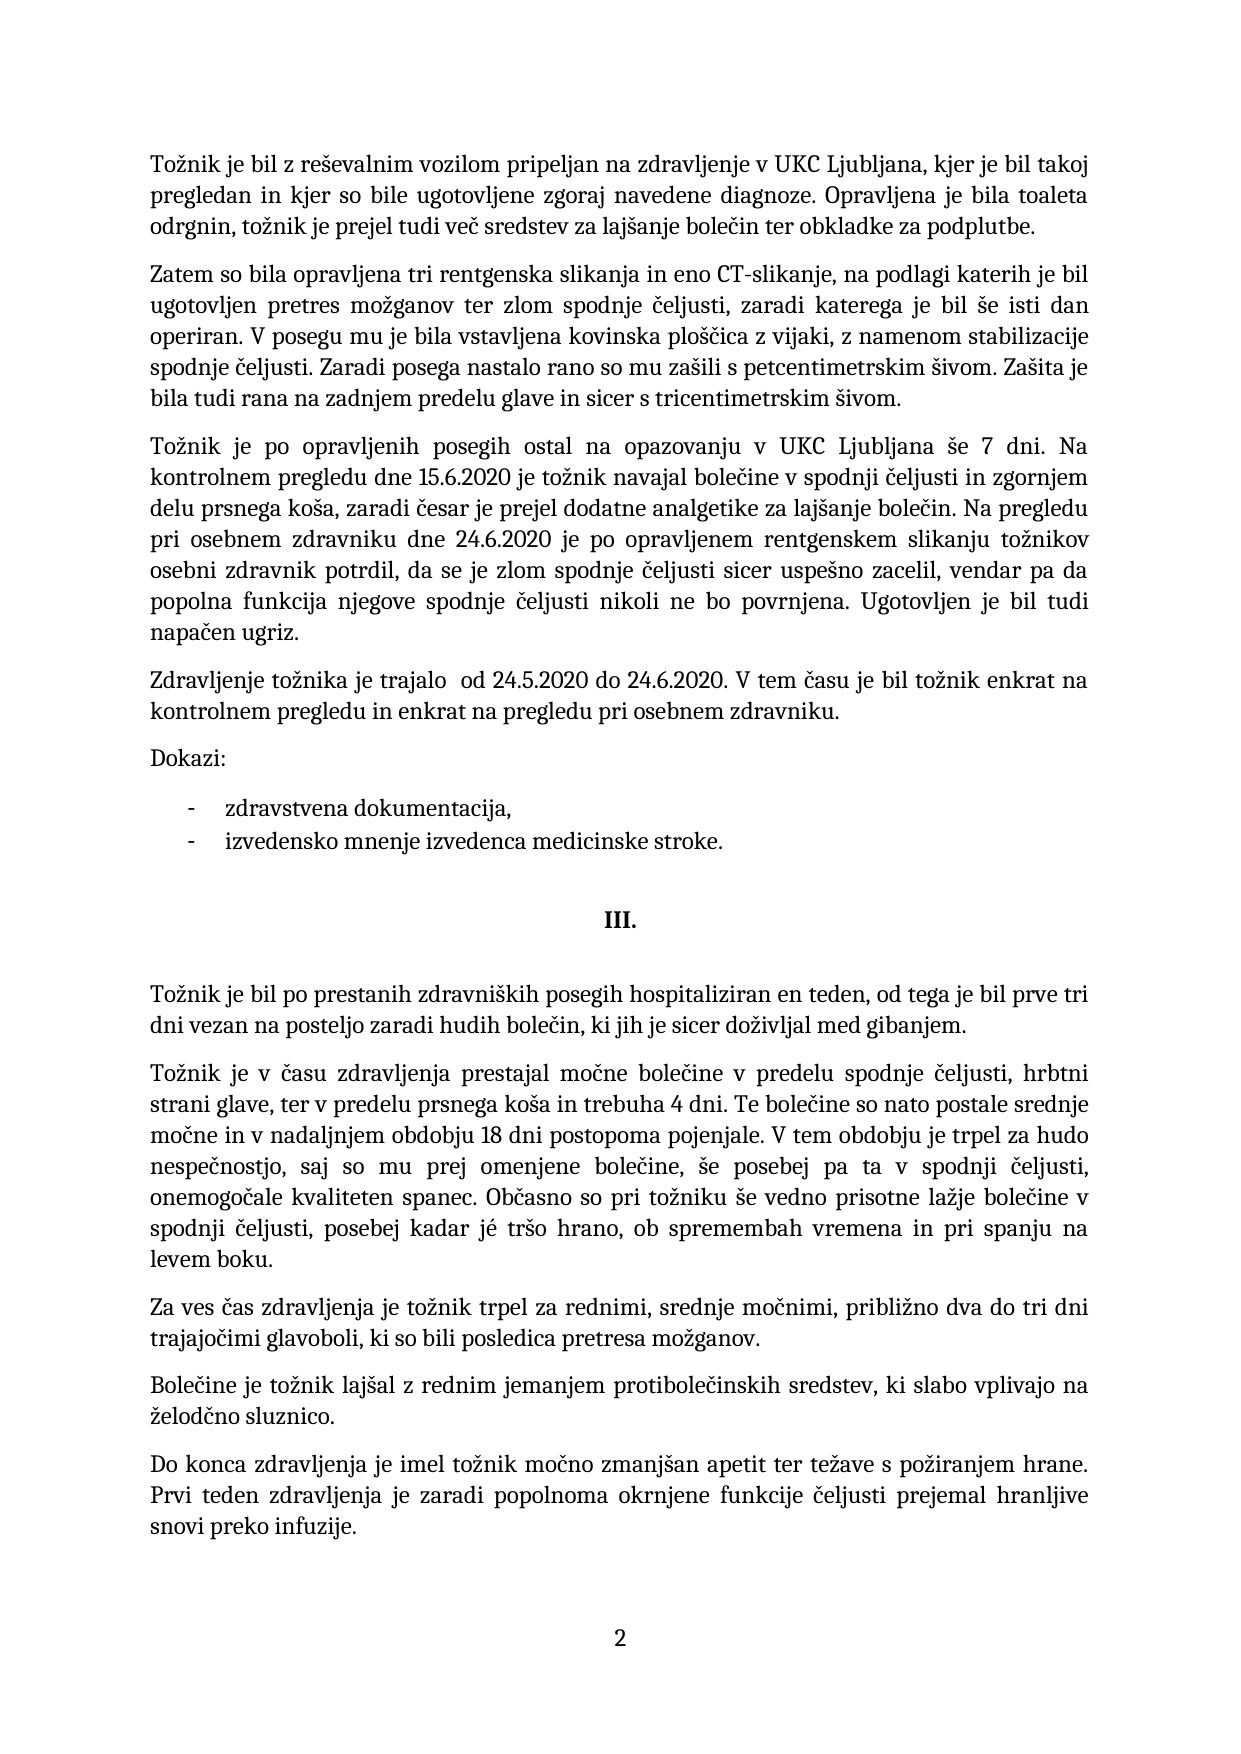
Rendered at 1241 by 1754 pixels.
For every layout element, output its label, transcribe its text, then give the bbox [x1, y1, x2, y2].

text Tožnik je bil po prestanih zdravniških posegih hospitaliziran en teden, od tega je bil prve tri dni vezan na posteljo zaradi hudih bolečin, ki jih je sicer doživljal med gibanjem. [150, 980, 1090, 1039]
text Bolečine je tožnik lajšal z rednim jemanjem protibolečinskih sredstev, ki slabo vplivajo na želodčno sluznico. [150, 1371, 1090, 1431]
text Za ves čas zdravljenja je tožnik trpel za rednimi, srednje močnimi, približno dva do tri dni trajajočimi glavoboli, ki so bili posledica pretresa možganov. [150, 1292, 1090, 1352]
list izvedensko mnenje izvedenca medicinske stroke. [187, 825, 1090, 856]
text Zdravljenje tožnika je trajalo od 24.5.2020 do 24.6.2020. V tem času je bil tožnik enkrat na kontrolnem pregledu in enkrat na pregledu pri osebnem zdravniku. [150, 666, 1090, 725]
list zdravstvena dokumentacija, [187, 792, 1090, 823]
text Tožnik je po opravljenih posegih ostal na opazovanju v UKC Ljubljana še 7 dni. Na kontrolnem pregledu dne 15.6.2020 je tožnik navajal bolečine v spodnji čeljusti in zgornjem delu prsnega koša, zaradi česar je prejel dodatne analgetike za lajšanje bolečin. Na pregledu pri osebnem zdravniku dne 24.6.2020 je po opravljenem rentgenskem slikanju tožnikov osebni zdravnik potrdil, da se je zlom spodnje čeljusti sicer uspešno zacelil, vendar pa da popolna funkcija njegove spodnje čeljusti nikoli ne bo povrnjena. Ugotovljen je bil tudi napačen ugriz. [150, 432, 1090, 647]
text Zatem so bila opravljena tri rentgenska slikanja in eno CT-slikanje, na podlagi katerih je bil ugotovljen pretres možganov ter zlom spodnje čeljusti, zaradi katerega je bil še isti dan operiran. V posegu mu je bila vstavljena kovinska ploščica z vijaki, z namenom stabilizacije spodnje čeljusti. Zaradi posega nastalo rano so mu zašili s petcentimetrskim šivom. Zašita je bila tudi rana na zadnjem predelu glave in sicer s tricentimetrskim šivom. [150, 260, 1090, 413]
text III. [150, 906, 1090, 934]
text Tožnik je bil z reševalnim vozilom pripeljan na zdravljenje v UKC Ljubljana, kjer je bil takoj pregledan in kjer so bile ugotovljene zgoraj navedene diagnoze. Opravljena je bila toaleta odrgnin, tožnik je prejel tudi več sredstev za lajšanje bolečin ter obkladke za podplutbe. [150, 150, 1090, 241]
text Tožnik je v času zdravljenja prestajal močne bolečine v predelu spodnje čeljusti, hrbtni strani glave, ter v predelu prsnega koša in trebuha 4 dni. Te bolečine so nato postale srednje močne in v nadaljnjem obdobju 18 dni postopoma pojenjale. V tem obdobju je trpel za hudo nespečnostjo, saj so mu prej omenjene bolečine, še posebej pa ta v spodnji čeljusti, onemogočale kvaliteten spanec. Občasno so pri tožniku še vedno prisotne lažje bolečine v spodnji čeljusti, posebej kadar jé tršo hrano, ob spremembah vremena in pri spanju na levem boku. [150, 1058, 1090, 1273]
text Dokazi: [150, 744, 1090, 773]
text Do konca zdravljenja je imel tožnik močno zmanjšan apetit ter težave s požiranjem hrane. Prvi teden zdravljenja je zaradi popolnoma okrnjene funkcije čeljusti prejemal hranljive snovi preko infuzije. [150, 1450, 1090, 1541]
